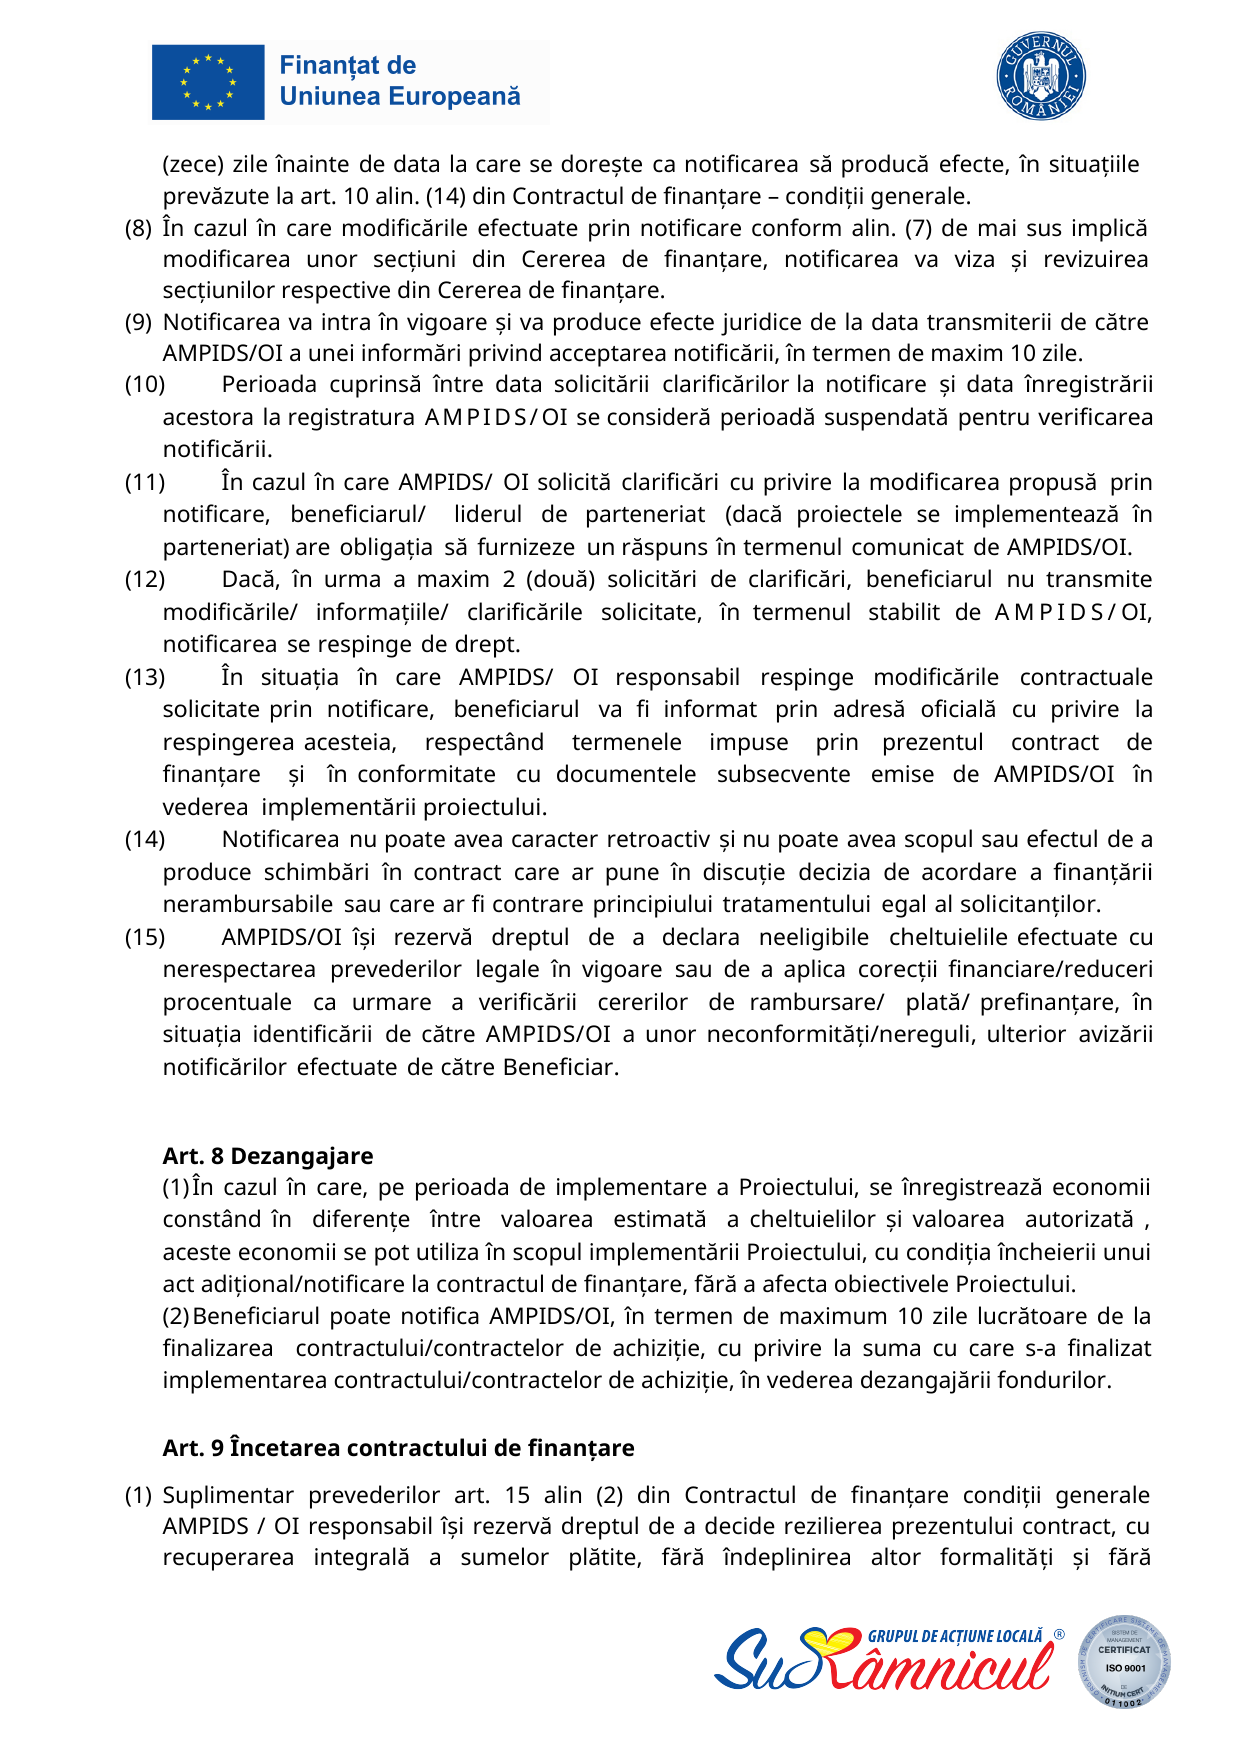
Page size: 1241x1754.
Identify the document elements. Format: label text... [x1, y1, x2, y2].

list În situaţia în care AMPIDS/ OI responsabil respinge modificările contractuale solicitate prin notificare, beneficiarul va fi informat prin adresă oficială cu privire la respingerea acesteia, respectând termenele impuse prin prezentul contract de finanţare şi în conformitate cu documentele subsecvente emise de AMPIDS/OI în vederea implementării proiectului. [125, 661, 1154, 822]
list În cazul în care, pe perioada de implementare a Proiectului, se înregistrează economii constând în diferențe între valoarea estimată a cheltuielilor și valoarea autorizată , aceste economii se pot utiliza în scopul implementării Proiectului, cu condiția încheierii unui act adițional/notificare la contractul de finanțare, fără a afecta obiectivele Proiectului. [162, 1171, 1153, 1299]
picture [700, 1609, 1068, 1708]
picture [992, 25, 1093, 125]
list Dacă, în urma a maxim 2 (două) solicitări de clarificări, beneficiarul nu transmite modificările/ informaţiile/ clarificările solicitate, în termenul stabilit de AMPIDS/OI, notificarea se respinge de drept. [125, 563, 1154, 659]
list În cazul în care AMPIDS/ OI solicită clarificări cu privire la modificarea propusă prin notificare, beneficiarul/ liderul de parteneriat (dacă proiectele se implementează în parteneriat) are obligația să furnizeze un răspuns în termenul comunicat de AMPIDS/OI. [125, 466, 1154, 562]
text Art. 9 Încetarea contractului de finanțare [162, 1432, 1153, 1463]
list În cazul în care modificările efectuate prin notificare conform alin. (7) de mai sus implică modificarea unor secțiuni din Cererea de finanțare, notificarea va viza și revizuirea secțiunilor respective din Cererea de finanțare. [125, 212, 1151, 306]
list AMPIDS/OI îşi rezervă dreptul de a declara neeligibile cheltuielile efectuate cu nerespectarea prevederilor legale în vigoare sau de a aplica corecţii financiare/reduceri procentuale ca urmare a verificării cererilor de rambursare/ plată/ prefinanțare, în situaţia identificării de către AMPIDS/OI a unor neconformități/nereguli, ulterior avizării notificărilor efectuate de către Beneficiar. [125, 921, 1154, 1082]
picture [1075, 1613, 1175, 1713]
list Notificarea va intra în vigoare și va produce efecte juridice de la data transmiterii de către AMPIDS/OI a unei informări privind acceptarea notificării, în termen de maxim 10 zile. [125, 306, 1151, 368]
text Art. 8 Dezangajare [162, 1140, 1153, 1171]
list Perioada cuprinsă între data solicitării clarificărilor la notificare şi data înregistrării acestora la registratura AMPIDS/OI se consideră perioadă suspendată pentru verificarea notificării. [125, 368, 1154, 464]
list Beneficiarul poate notifica AMPIDS/OI, în termen de maximum 10 zile lucrătoare de la finalizarea contractului/contractelor de achiziție, cu privire la suma cu care s-a finalizat implementarea contractului/contractelor de achiziție, în vederea dezangajării fondurilor. [162, 1300, 1153, 1395]
list Notificarea nu poate avea caracter retroactiv şi nu poate avea scopul sau efectul de a produce schimbări în contract care ar pune în discuţie decizia de acordare a finanţării nerambursabile sau care ar fi contrare principiului tratamentului egal al solicitanţilor. [125, 823, 1154, 919]
picture [147, 40, 550, 125]
